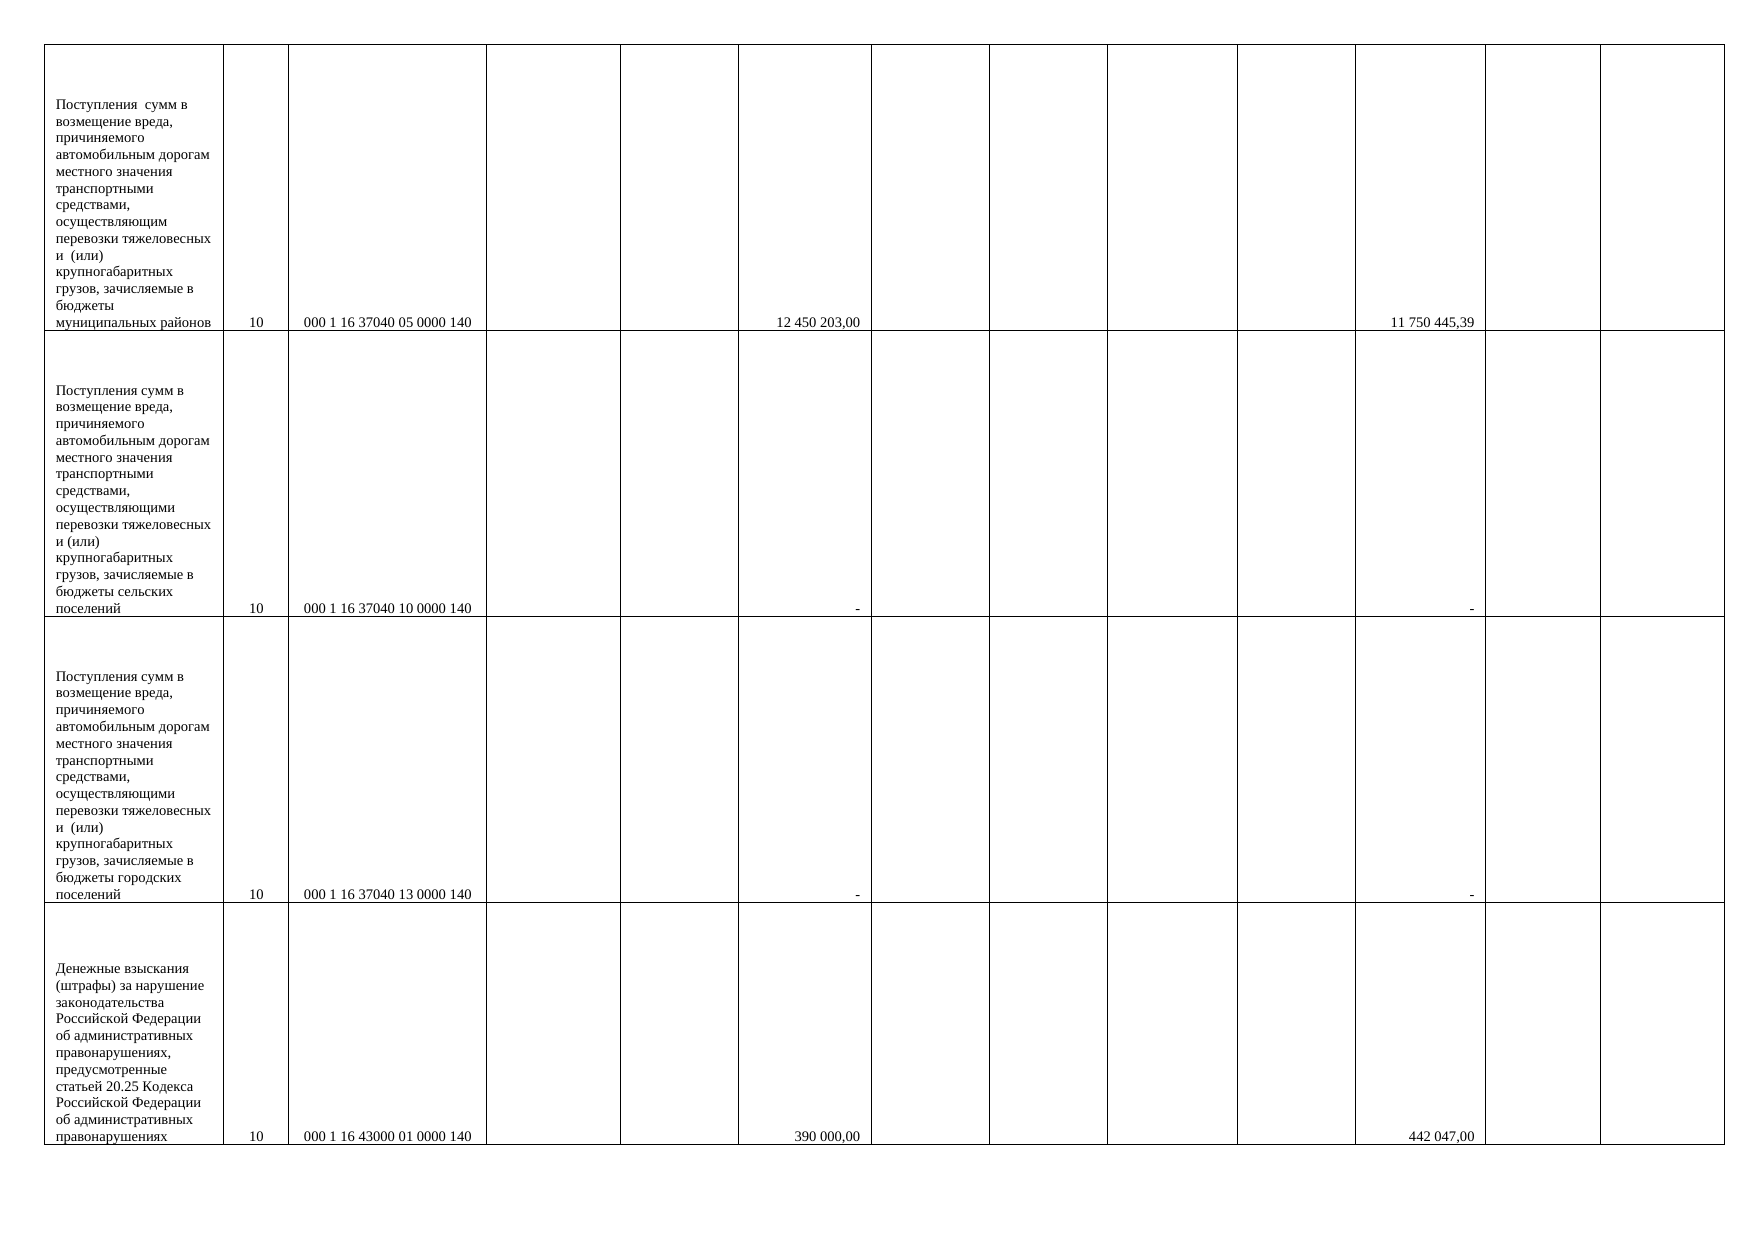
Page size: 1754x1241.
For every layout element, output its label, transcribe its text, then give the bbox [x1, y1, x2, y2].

table_cell Денежные взыскания (штрафы) за нарушение законодательства Российской Федерации об административных правонарушениях, предусмотренные статьей 20.25 Кодекса Российской Федерации об административных правонарушениях [45, 903, 223, 1144]
table_cell [990, 903, 1107, 1144]
table_cell 442 047,00 [1356, 903, 1485, 1144]
table_cell [990, 331, 1107, 616]
table_cell [872, 45, 989, 330]
table_cell 10 [224, 903, 288, 1144]
table_cell [1486, 617, 1600, 902]
table_cell [1601, 331, 1724, 616]
table_cell [487, 903, 620, 1144]
table_cell [1108, 331, 1237, 616]
table_cell 000 1 16 37040 05 0000 140 [289, 45, 486, 330]
table_cell 11 750 445,39 [1356, 45, 1485, 330]
table_cell [621, 617, 738, 902]
table_cell 000 1 16 37040 13 0000 140 [289, 617, 486, 902]
table_cell [487, 331, 620, 616]
table_cell 12 450 203,00 [739, 45, 871, 330]
table_cell [1486, 903, 1600, 1144]
table_cell [1486, 331, 1600, 616]
table_cell - [1356, 331, 1485, 616]
table_cell [872, 617, 989, 902]
table_cell Поступления сумм в возмещение вреда, причиняемого автомобильным дорогам местного значения транспортными средствами, осуществляющим перевозки тяжеловесных и (или) крупногабаритных грузов, зачисляемые в бюджеты муниципальных районов [45, 45, 223, 330]
table_cell 000 1 16 43000 01 0000 140 [289, 903, 486, 1144]
table_cell Поступления сумм в возмещение вреда, причиняемого автомобильным дорогам местного значения транспортными средствами, осуществляющими перевозки тяжеловесных и (или) крупногабаритных грузов, зачисляемые в бюджеты сельских поселений [45, 331, 223, 616]
table_cell [1238, 903, 1355, 1144]
table_cell [1108, 45, 1237, 330]
table_cell [1601, 45, 1724, 330]
table_cell [872, 903, 989, 1144]
table_cell - [739, 617, 871, 902]
table_cell 10 [224, 617, 288, 902]
table_cell [1238, 617, 1355, 902]
table_cell 10 [224, 331, 288, 616]
table_cell - [739, 331, 871, 616]
table_cell [1601, 903, 1724, 1144]
table_cell [621, 45, 738, 330]
table_cell 000 1 16 37040 10 0000 140 [289, 331, 486, 616]
table_cell [1601, 617, 1724, 902]
table_cell Поступления сумм в возмещение вреда, причиняемого автомобильным дорогам местного значения транспортными средствами, осуществляющими перевозки тяжеловесных и (или) крупногабаритных грузов, зачисляемые в бюджеты городских поселений [45, 617, 223, 902]
table_cell - [1356, 617, 1485, 902]
table_cell [1108, 903, 1237, 1144]
table_cell [1238, 45, 1355, 330]
table_cell 390 000,00 [739, 903, 871, 1144]
table_cell [1108, 617, 1237, 902]
table_cell [621, 903, 738, 1144]
table_cell [1238, 331, 1355, 616]
table_cell 10 [224, 45, 288, 330]
table_cell [1486, 45, 1600, 330]
table_cell [487, 617, 620, 902]
table_cell [990, 617, 1107, 902]
table_cell [487, 45, 620, 330]
table_cell [621, 331, 738, 616]
table_cell [990, 45, 1107, 330]
table_cell [872, 331, 989, 616]
